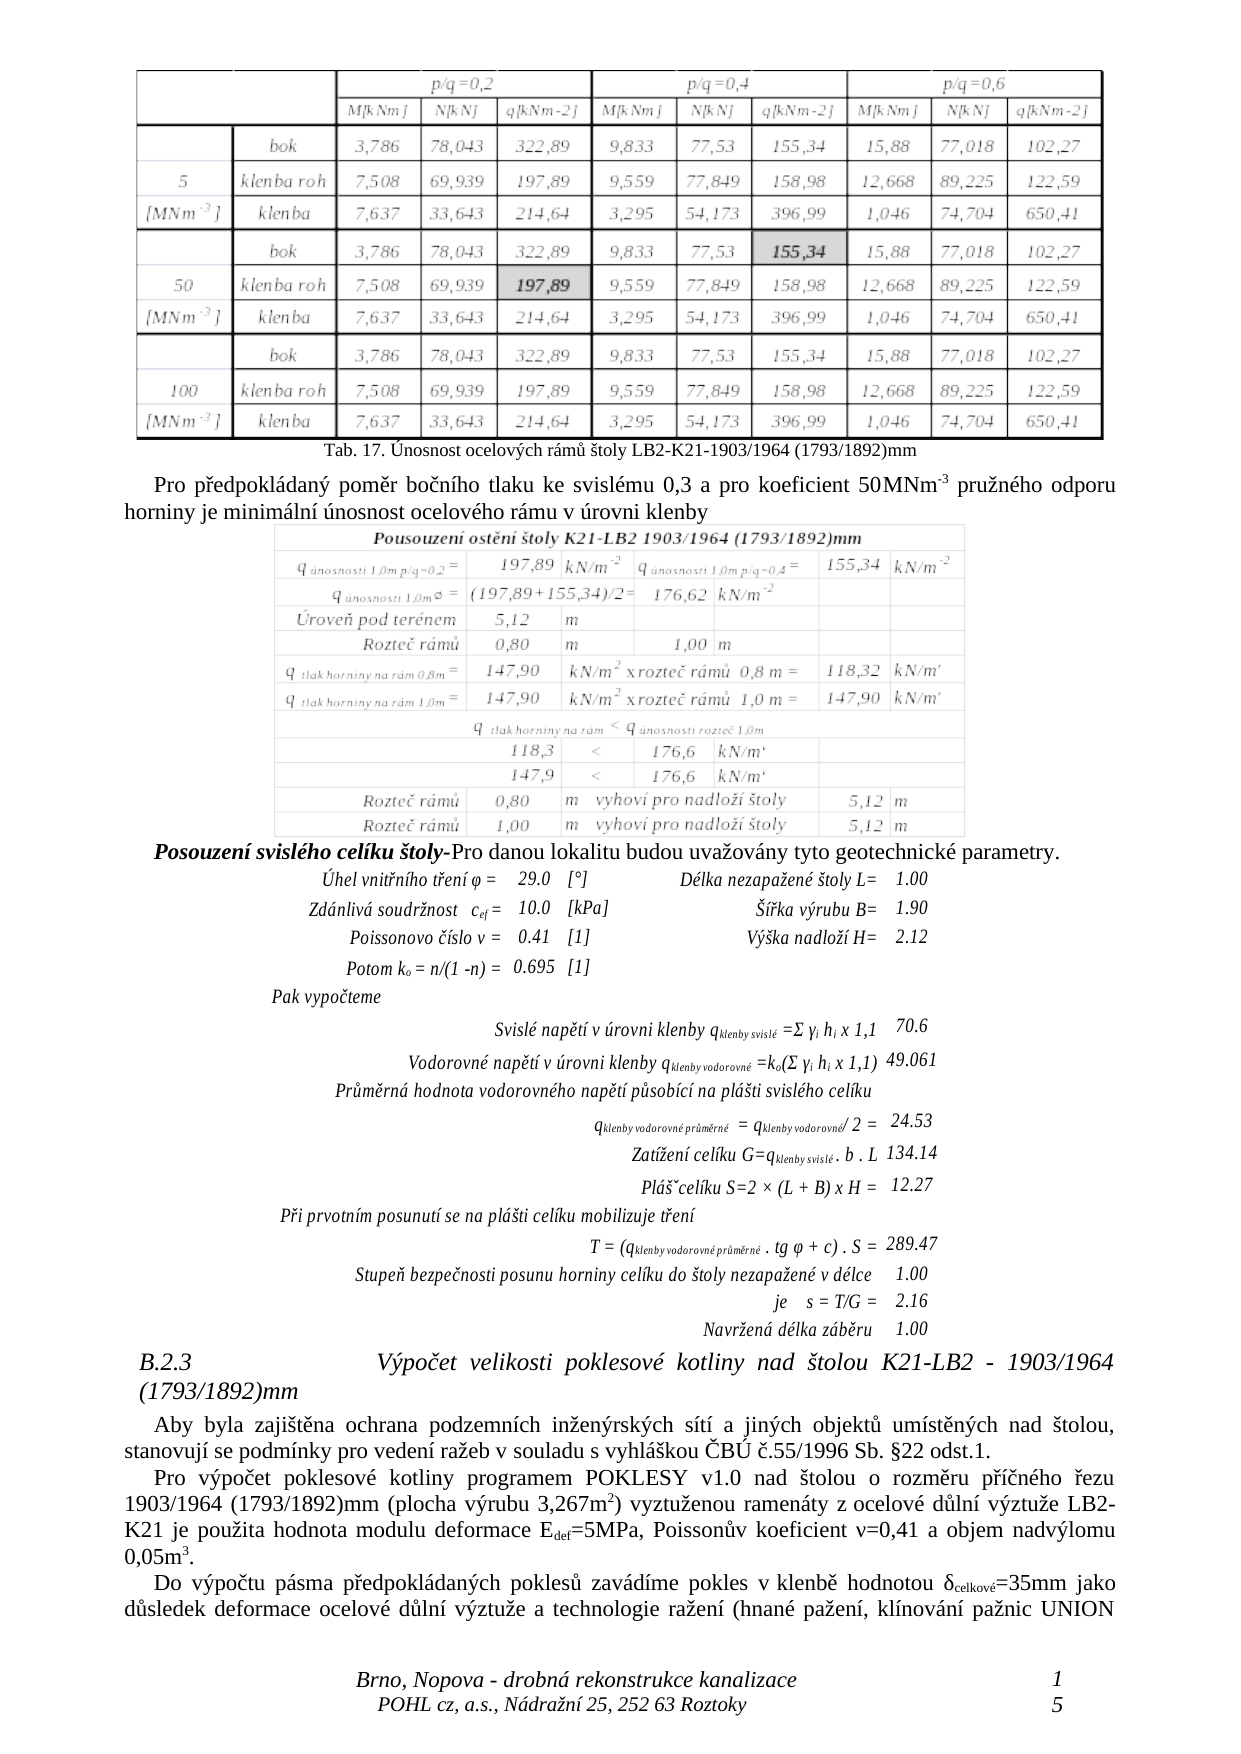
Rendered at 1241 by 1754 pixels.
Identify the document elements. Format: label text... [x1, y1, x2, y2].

text Posouzení svislého celíku štoly-Pro danou lokalitu budou uvažovány tyto geotechnické parametry. [124, 838, 1116, 864]
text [124, 1569, 1116, 1622]
text Tab. 17. Únosnost ocelových rámů štoly LB2-K21-1903/1964 (1793/1892)mm [124, 439, 1116, 461]
subtitle Výpočet velikosti poklesové kotliny nad štolou K21-LB2 - 1903/1964 (1793/1892)mm [139, 1347, 1116, 1405]
text Aby byla zajištěna ochrana podzemních inženýrských sítí a jiných objektů umístěných nad štolou, stanovují se podmínky pro vedení ražeb v souladu s vyhláškou ČBÚ č.55/1996 Sb. §22 odst.1. [124, 1411, 1116, 1464]
text Pro výpočet poklesové kotliny programem POKLESY v1.0 nad štolou o rozměru příčného řezu 1903/1964 (1793/1892)mm (plocha výrubu 3,267m2) vyztuženou ramenáty z ocelové důlní výztuže LB2-K21 je použita hodnota modulu deformace Edef=5MPa, Poissonův koeficient ν=0,41 a objem nadvýlomu 0,05m3. [124, 1464, 1116, 1569]
text Pro předpokládaný poměr bočního tlaku ke svislému pro koeficient 50MNm-3 pružného odporu horniny je minimální únosnost ocelového rámu v úrovni klenby [124, 471, 1116, 524]
